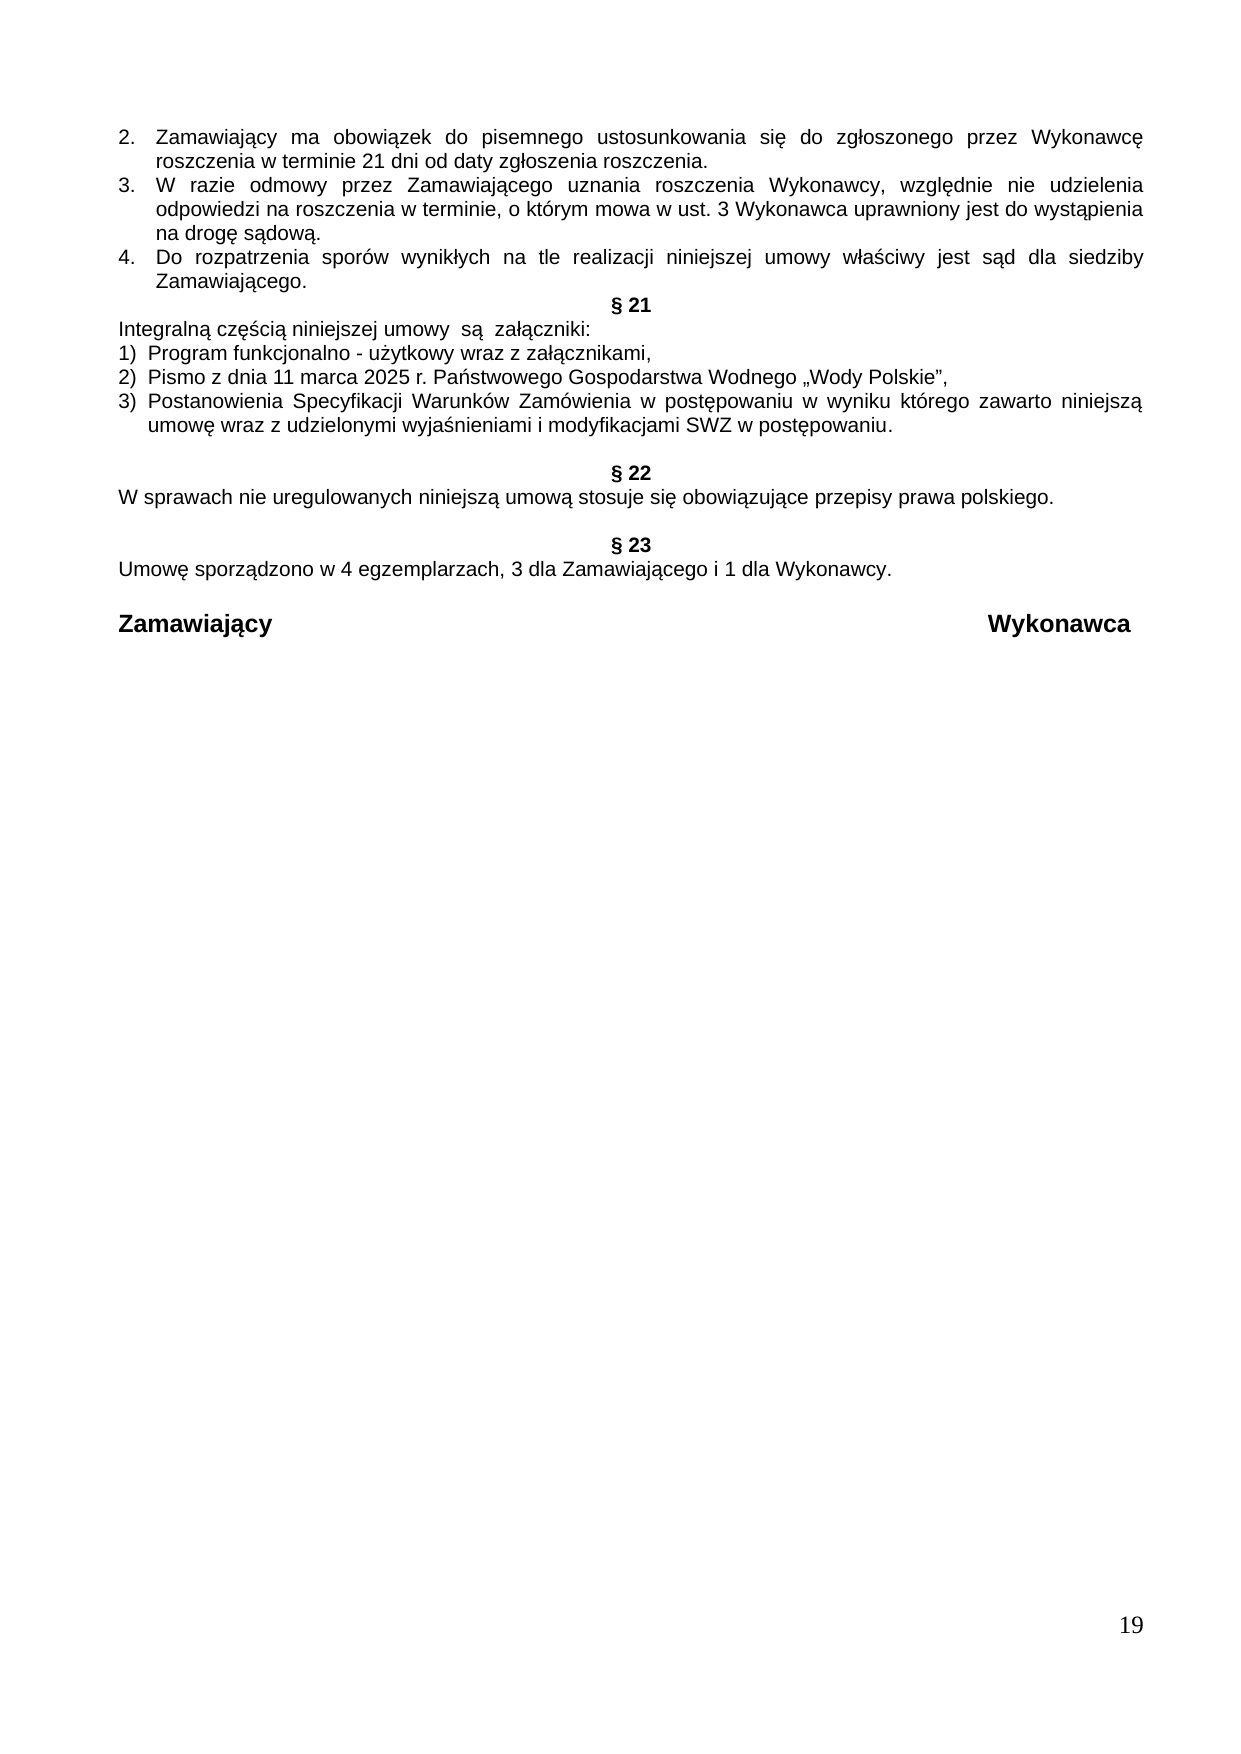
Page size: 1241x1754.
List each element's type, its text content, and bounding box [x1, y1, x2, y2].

text § 21 [118, 293, 1144, 317]
list W razie odmowy przez Zamawiającego uznania roszczenia Wykonawcy, względnie nie udzielenia odpowiedzi na roszczenia w terminie, o którym mowa w ust. 3 Wykonawca uprawniony jest do wystąpienia na drogę sądową. [118, 173, 1144, 245]
text Umowę sporządzono w 4 egzemplarzach, 3 dla Zamawiającego i 1 dla Wykonawcy. [118, 556, 1144, 580]
list Do rozpatrzenia sporów wynikłych na tle realizacji niniejszej umowy właściwy jest sąd dla siedziby Zamawiającego. [118, 245, 1144, 293]
list Postanowienia Specyfikacji Warunków Zamówienia w postępowaniu w wyniku którego zawarto niniejszą umowę wraz z udzielonymi wyjaśnieniami i modyfikacjami SWZ w postępowaniu. [118, 389, 1144, 437]
list Zamawiający ma obowiązek do pisemnego ustosunkowania się do zgłoszonego przez Wykonawcę roszczenia w terminie 21 dni od daty zgłoszenia roszczenia. [118, 125, 1144, 173]
list Integralną częścią niniejszej umowy są załączniki: [118, 317, 1144, 341]
list Program funkcjonalno - użytkowy wraz z załącznikami, [118, 341, 1144, 365]
text Zamawiający Wykonawca [118, 609, 1144, 638]
text W sprawach nie uregulowanych niniejszą umową stosuje się obowiązujące przepisy prawa polskiego. [118, 484, 1144, 508]
list Pismo z dnia 11 marca 2025 r. Państwowego Gospodarstwa Wodnego „Wody Polskie”, [118, 365, 1144, 389]
text § 23 [118, 532, 1144, 556]
text § 22 [118, 461, 1144, 484]
